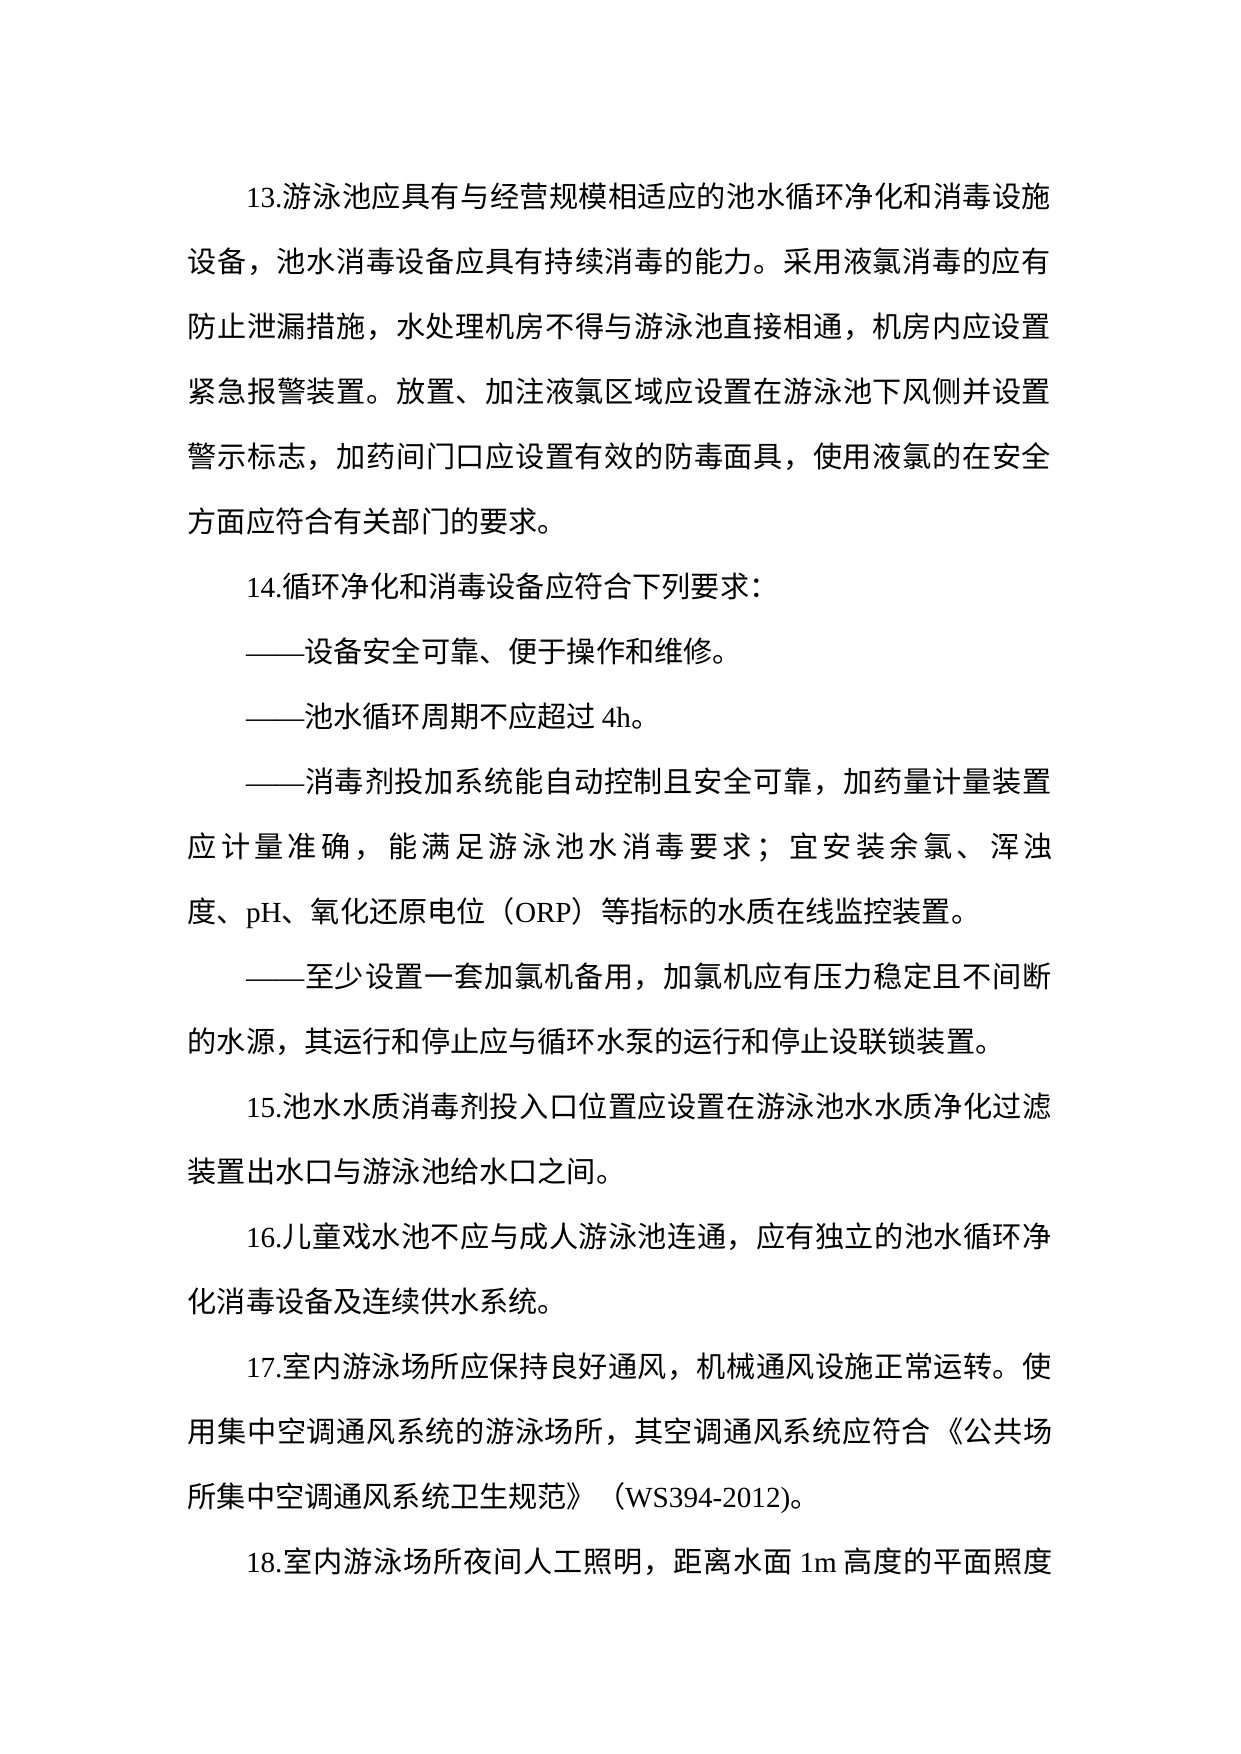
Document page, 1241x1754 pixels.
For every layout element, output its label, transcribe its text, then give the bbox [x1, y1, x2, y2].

text ——设备安全可靠、便于操作和维修。 [187, 617, 1053, 682]
text 13.游泳池应具有与经营规模相适应的池水循环净化和消毒设施设备，池水消毒设备应具有持续消毒的能力。采用液氯消毒的应有防止泄漏措施，水处理机房不得与游泳池直接相通，机房内应设置紧急报警装置。放置、加注液氯区域应设置在游泳池下风侧并设置警示标志，加药间门口应设置有效的防毒面具，使用液氯的在安全方面应符合有关部门的要求。 [187, 162, 1053, 552]
text ——池水循环周期不应超过4h。 [187, 682, 1053, 747]
text 17.室内游泳场所应保持良好通风，机械通风设施正常运转。使用集中空调通风系统的游泳场所，其空调通风系统应符合《公共场所集中空调通风系统卫生规范》（WS394-2012)。 [187, 1332, 1053, 1527]
text ——消毒剂投加系统能自动控制且安全可靠，加药量计量装置应计量准确，能满足游泳池水消毒要求；宜安装余氯、浑浊度、pH、氧化还原电位（ORP）等指标的水质在线监控装置。 [187, 747, 1053, 942]
text 14.循环净化和消毒设备应符合下列要求： [187, 552, 1053, 617]
text ——至少设置一套加氯机备用，加氯机应有压力稳定且不间断的水源，其运行和停止应与循环水泵的运行和停止设联锁装置。 [187, 942, 1053, 1072]
text 15.池水水质消毒剂投入口位置应设置在游泳池水水质净化过滤装置出水口与游泳池给水口之间。 [187, 1072, 1053, 1202]
text 16.儿童戏水池不应与成人游泳池连通，应有独立的池水循环净化消毒设备及连续供水系统。 [187, 1202, 1053, 1332]
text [187, 1527, 1053, 1592]
